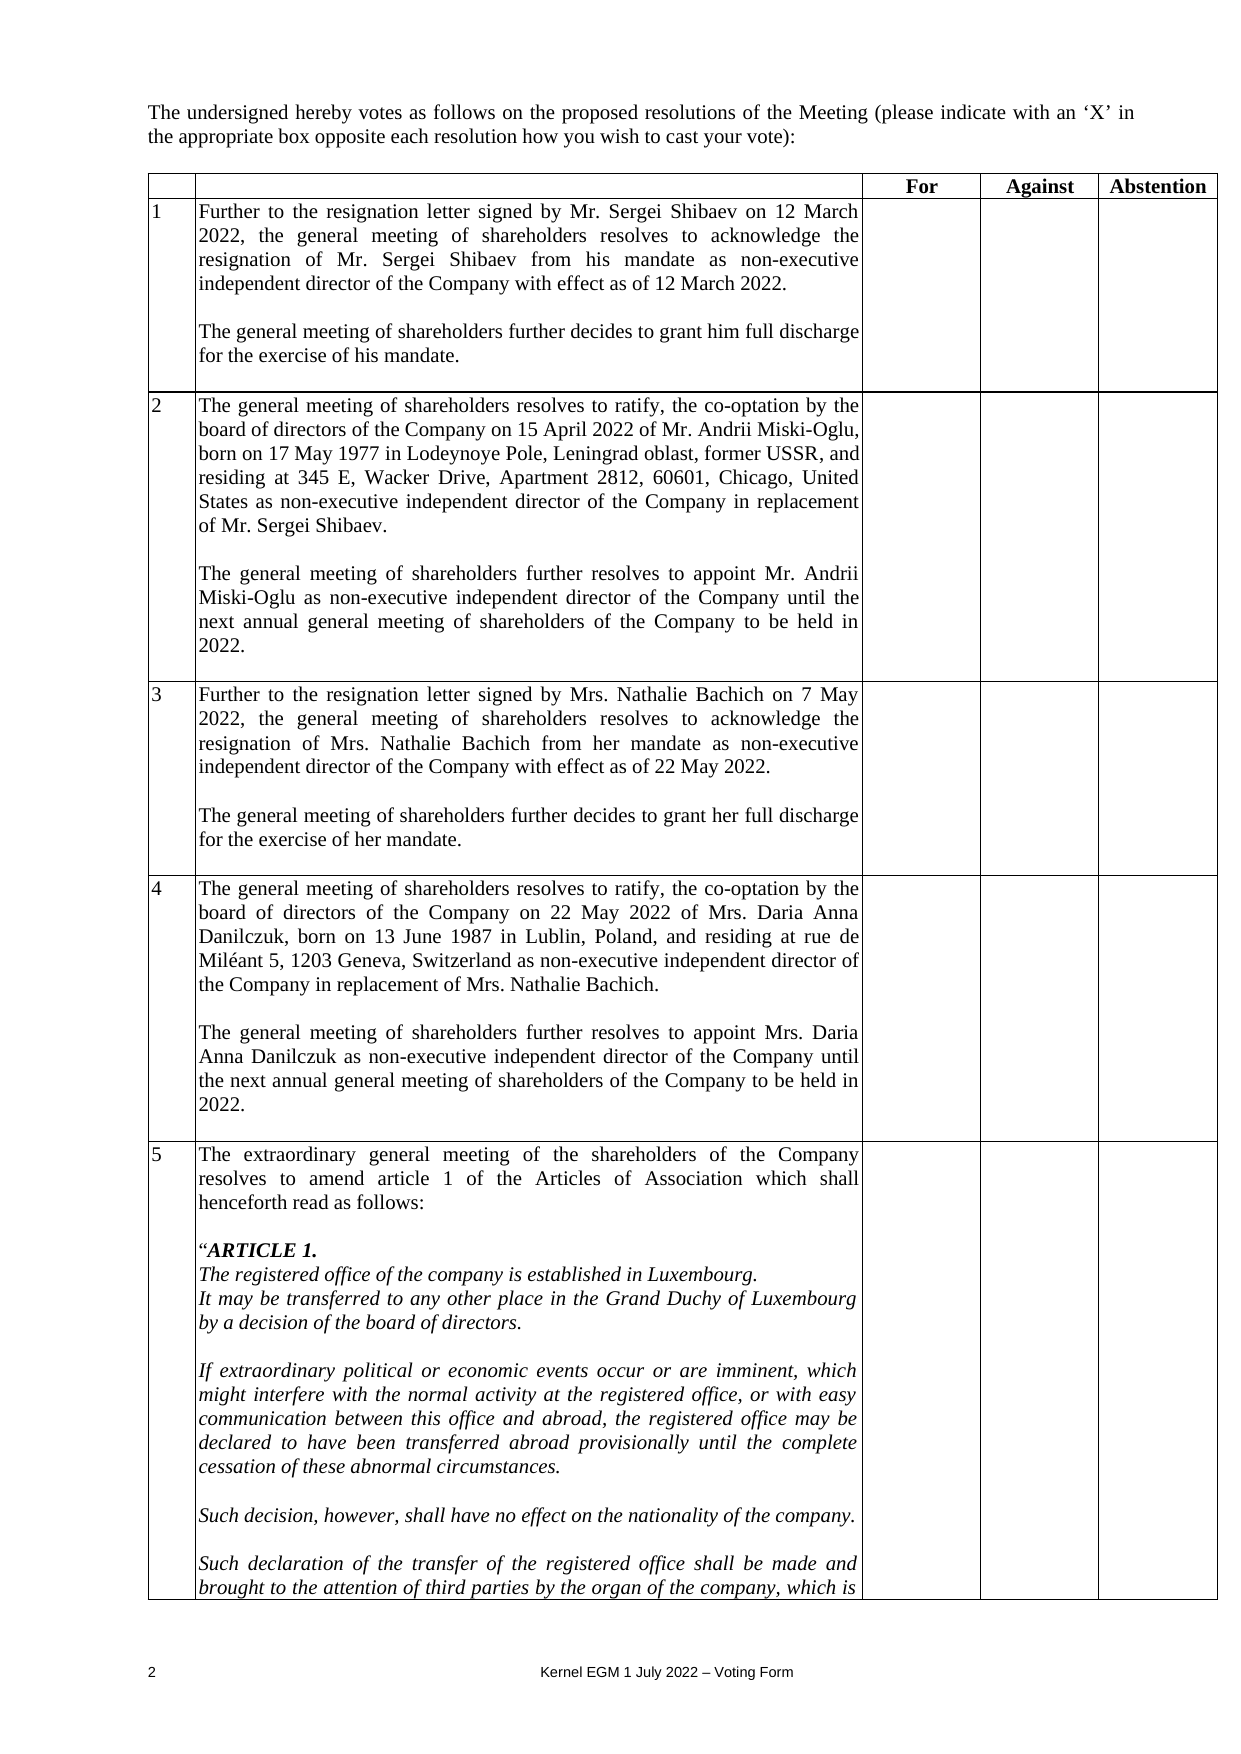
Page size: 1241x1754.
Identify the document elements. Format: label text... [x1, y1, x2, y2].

table_cell 3 [149, 682, 195, 875]
table_cell Further to the resignation letter signed by Mrs. Nathalie Bachich on 7 May 2022, the general meeting of shareholders resolves to acknowledge the resignation of Mrs. Nathalie Bachich from her mandate as non-executive independent director of the Company with effect as of 22 May 2022. The general meeting of shareholders further decides to grant her full discharge for the exercise of her mandate. [196, 682, 862, 875]
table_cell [196, 1142, 862, 1599]
table_cell [1099, 199, 1217, 391]
table_cell [981, 393, 1098, 681]
table_cell [981, 682, 1098, 875]
table_cell [863, 876, 980, 1141]
table_cell [981, 876, 1098, 1141]
table_cell [981, 1142, 1098, 1599]
table_cell 4 [149, 876, 195, 1141]
table_cell [863, 1142, 980, 1599]
table_cell The general meeting of shareholders resolves to ratify, the co-optation by the board of directors of the Company on 22 May 2022 of Mrs. Daria Anna Danilczuk, born on 13 June 1987 in Lublin, Poland, and residing at rue de Miléant 5, 1203 Geneva, Switzerland as non-executive independent director of the Company in replacement of Mrs. Nathalie Bachich. The general meeting of shareholders further resolves to appoint Mrs. Daria Anna Danilczuk as non-executive independent director of the Company until the next annual general meeting of shareholders of the Company to be held in 2022. [196, 876, 862, 1141]
table_cell [1099, 393, 1217, 681]
table_cell [863, 682, 980, 875]
table_cell [1099, 1142, 1217, 1599]
table_header [196, 174, 862, 198]
text The undersigned hereby votes as follows on the proposed resolutions of the Meeting (please indicate with an ‘X’ in the appropriate box opposite each resolution how you wish to cast your vote): [148, 100, 1137, 148]
table_cell 5 [149, 1142, 195, 1599]
table_cell [1099, 682, 1217, 875]
table_cell [981, 199, 1098, 391]
table_header Against [981, 174, 1098, 198]
table_header [149, 174, 195, 198]
table_cell [863, 199, 980, 391]
table_cell [863, 393, 980, 681]
table_header Abstention [1099, 174, 1217, 198]
table_cell 1 [149, 199, 195, 391]
table_cell The general meeting of shareholders resolves to ratify, the co-optation by the board of directors of the Company on 15 April 2022 of Mr. Andrii Miski-Oglu, born on 17 May 1977 in Lodeynoye Pole, Leningrad oblast, former USSR, and residing at 345 E, Wacker Drive, Apartment 2812, 60601, Chicago, United States as non-executive independent director of the Company in replacement of Mr. Sergei Shibaev. The general meeting of shareholders further resolves to appoint Mr. Andrii Miski-Oglu as non-executive independent director of the Company until the next annual general meeting of shareholders of the Company to be held in 2022. [196, 393, 862, 681]
table_cell Further to the resignation letter signed by Mr. Sergei Shibaev on 12 March 2022, the general meeting of shareholders resolves to acknowledge the resignation of Mr. Sergei Shibaev from his mandate as non-executive independent director of the Company with effect as of 12 March 2022. The general meeting of shareholders further decides to grant him full discharge for the exercise of his mandate. [196, 199, 862, 391]
table_cell [1099, 876, 1217, 1141]
table_header For [863, 174, 980, 198]
table_cell 2 [149, 393, 195, 681]
